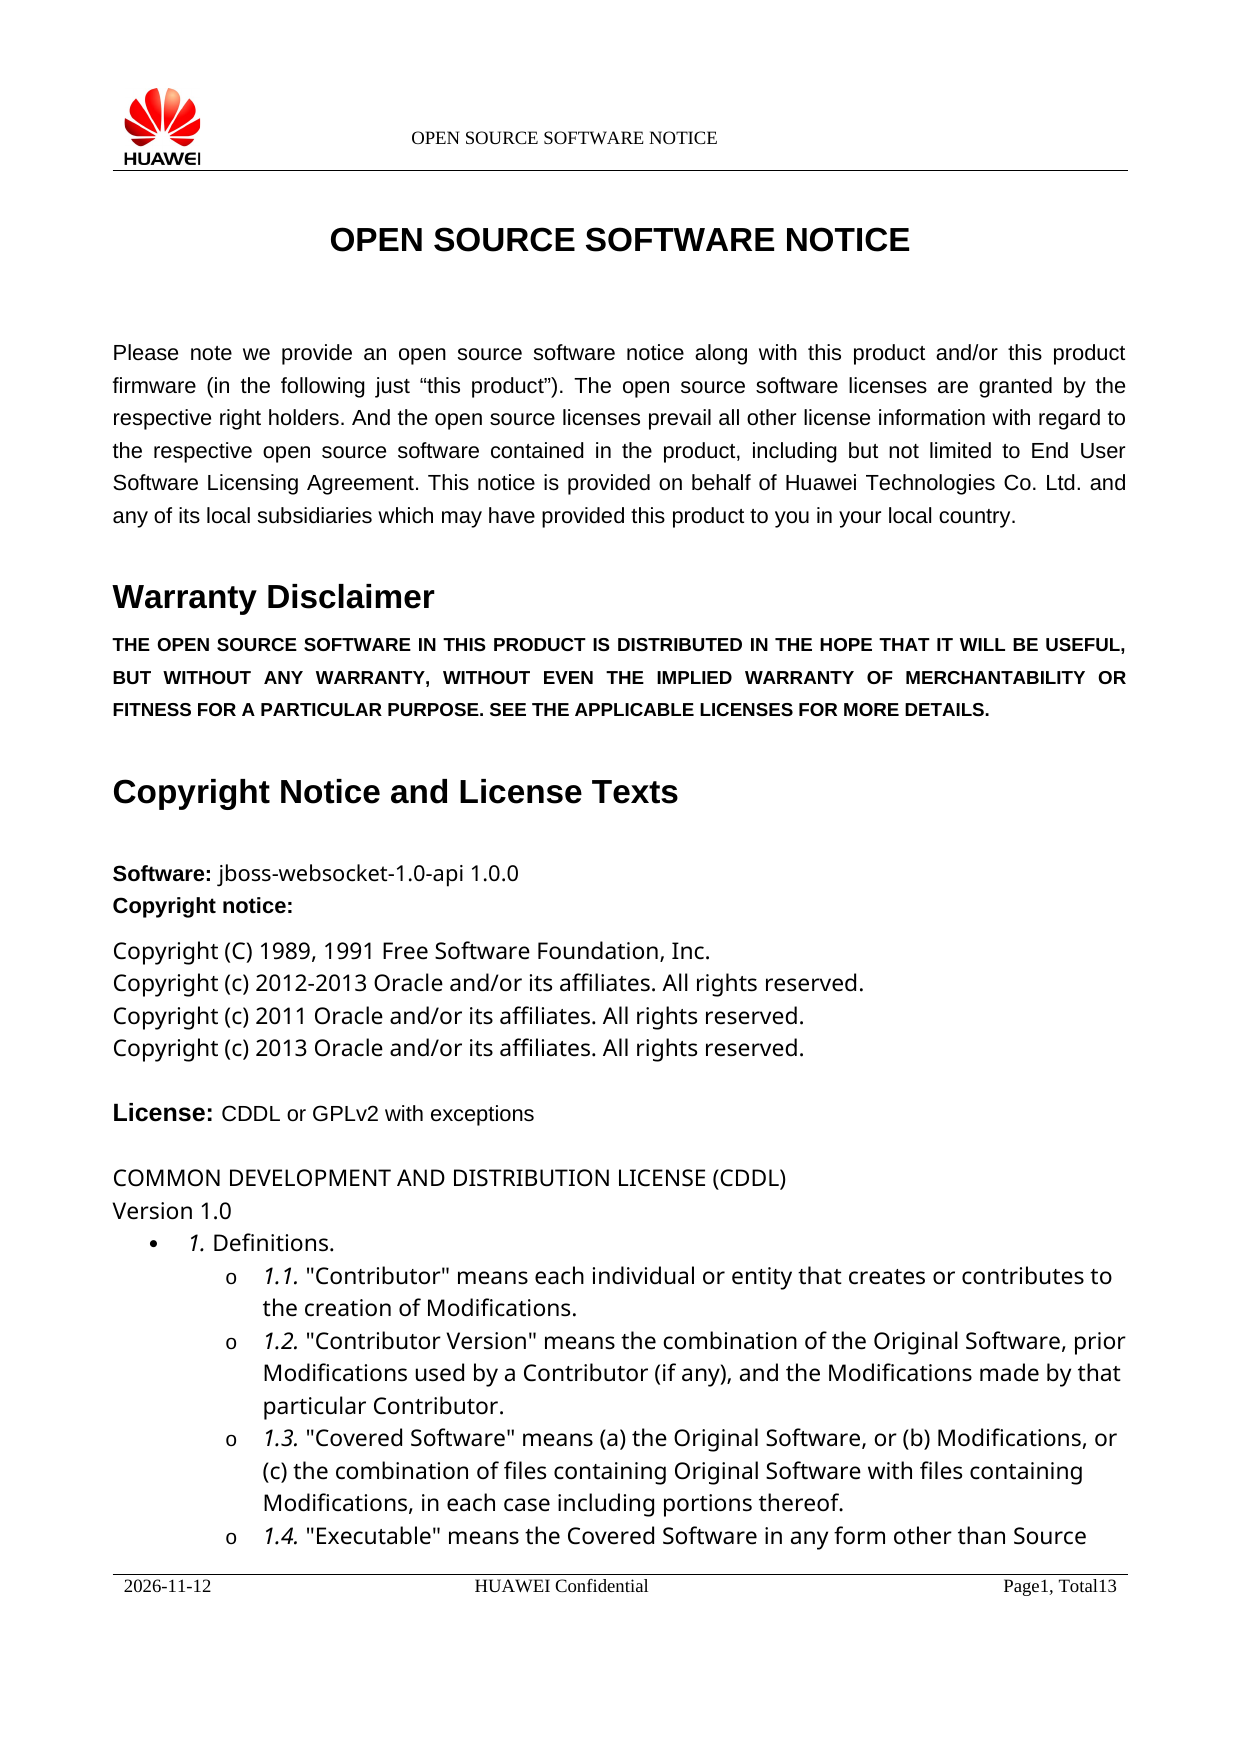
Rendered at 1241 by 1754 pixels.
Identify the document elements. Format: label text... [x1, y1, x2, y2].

text License: CDDL or GPLv2 with exceptions [112, 1096, 1128, 1129]
text Copyright notice: [112, 889, 1128, 921]
list 1.2. "Contributor Version" means the combination of the Original Software, prior Modifications used by a Contributor (if any), and the Modifications made by that particular Contributor. [225, 1324, 1128, 1421]
text COMMON DEVELOPMENT AND DISTRIBUTION LICENSE (CDDL) Version 1.0 [112, 1129, 1128, 1226]
list 1. Definitions. [150, 1226, 1128, 1259]
list 1.4. "Executable" means the Covered Software in any form other than Source Code. [225, 1519, 1128, 1551]
title Software: jboss-websocket-1.0-api 1.0.0 [112, 856, 1128, 889]
text Copyright Notice and License Texts [112, 759, 1128, 824]
text Please note we provide an open source software notice along with this product and/or this product firmware (in the following just “this product”). The open source software licenses are granted by the respective right holders. And the open source licenses prevail all other license information with regard to the respective open source software contained in the product, including but not limited to End User Software Licensing Agreement. This notice is provided on behalf of Huawei Technologies Co. Ltd. and any of its local subsidiaries which may have provided this product to you in your local country. [112, 336, 1128, 531]
list 1.3. "Covered Software" means (a) the Original Software, or (b) Modifications, or (c) the combination of files containing Original Software with files containing Modifications, in each case including portions thereof. [225, 1421, 1128, 1519]
picture [124, 88, 201, 165]
text Copyright (C) 1989, 1991 Free Software Foundation, Inc. Copyright (c) 2012-2013 Oracle and/or its affiliates. All rights reserved. Copyright (c) 2011 Oracle and/or its affiliates. All rights reserved. Copyright (c) 2013 Oracle and/or its affiliates. All rights reserved. [112, 934, 1128, 1096]
text Warranty Disclaimer [112, 564, 1128, 629]
text OPEN SOURCE SOFTWARE NOTICE [112, 206, 1128, 271]
text The open source software in this product is distributed in the hope that it will be useful, but WITHOUT ANY WARRANTY, without even the implied warranty of MERCHANTABILITY or FITNESS FOR A PARTICULAR PURPOSE. See the applicable licenses for more details. [112, 629, 1128, 726]
list 1.1. "Contributor" means each individual or entity that creates or contributes to the creation of Modifications. [225, 1259, 1128, 1324]
